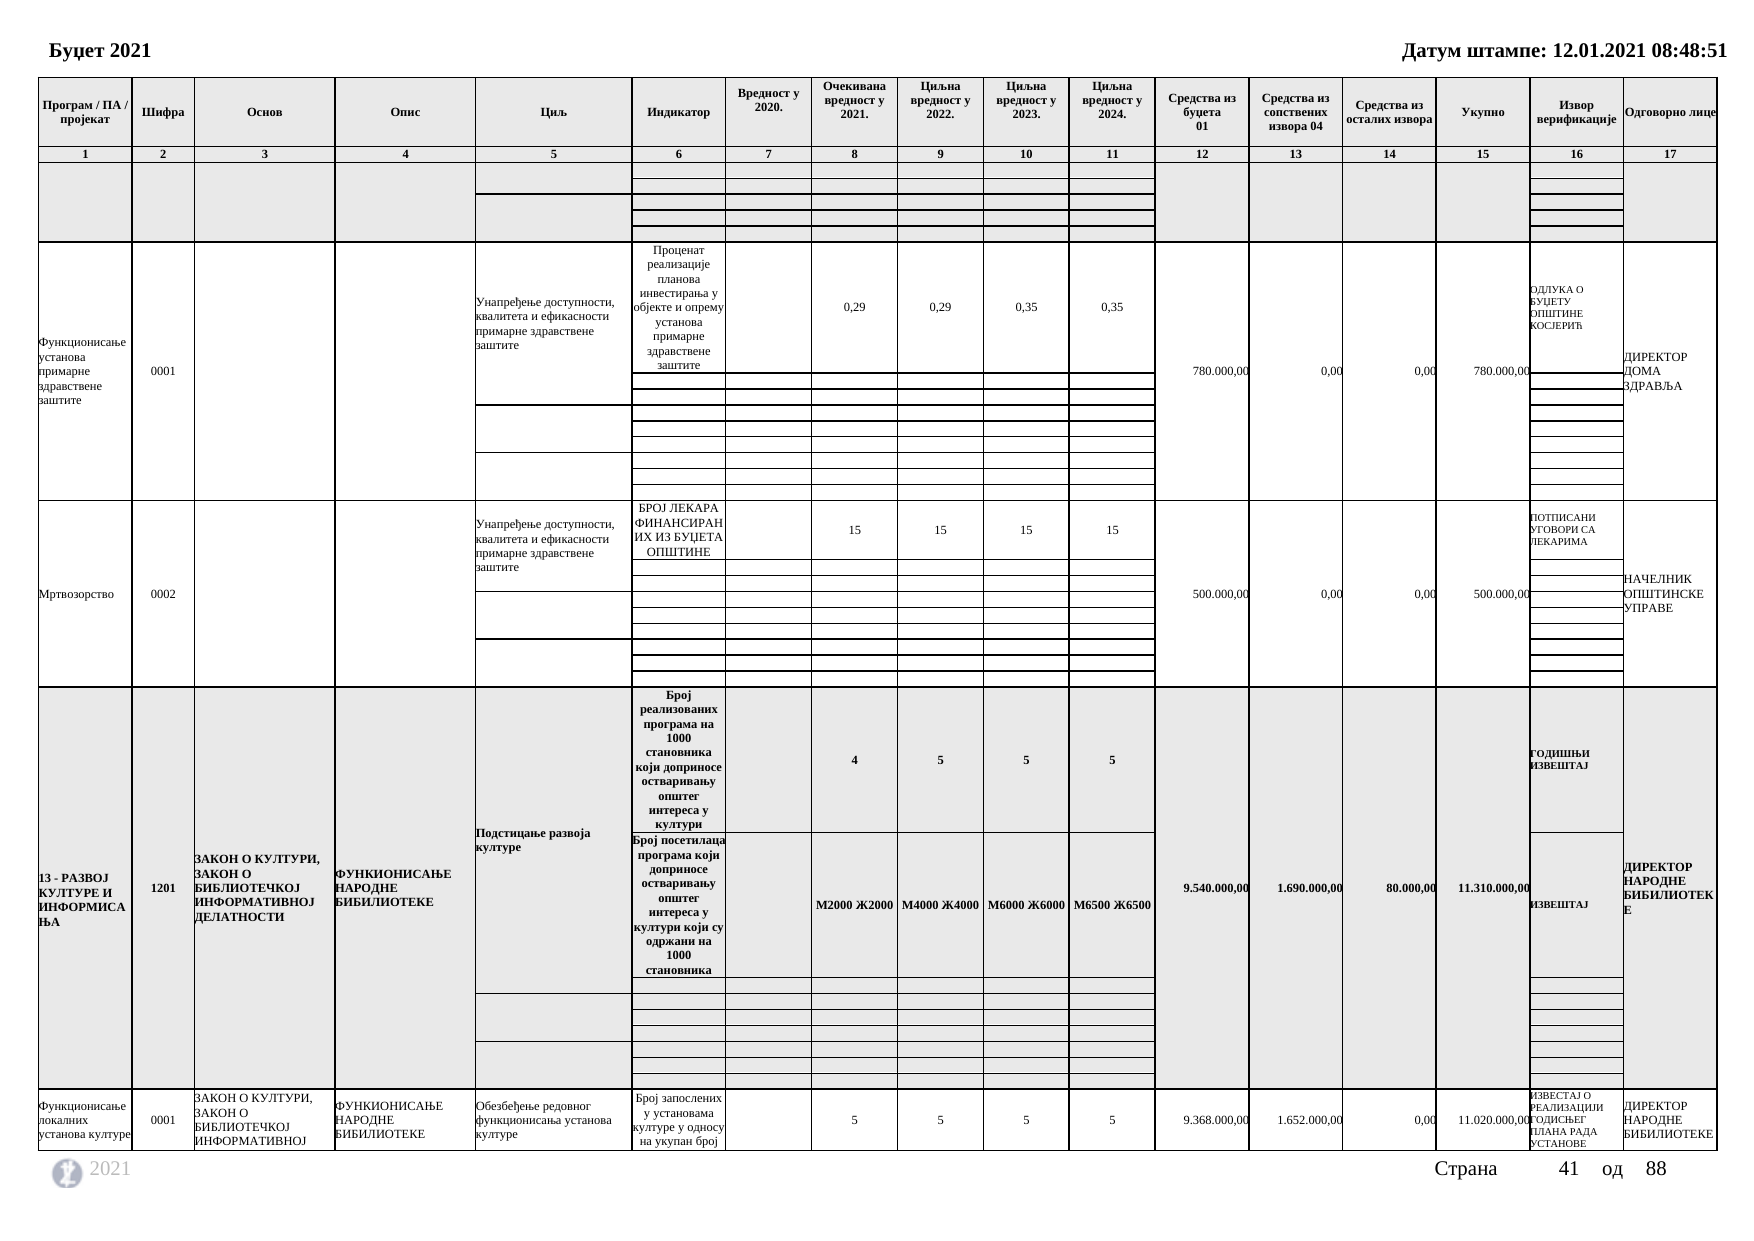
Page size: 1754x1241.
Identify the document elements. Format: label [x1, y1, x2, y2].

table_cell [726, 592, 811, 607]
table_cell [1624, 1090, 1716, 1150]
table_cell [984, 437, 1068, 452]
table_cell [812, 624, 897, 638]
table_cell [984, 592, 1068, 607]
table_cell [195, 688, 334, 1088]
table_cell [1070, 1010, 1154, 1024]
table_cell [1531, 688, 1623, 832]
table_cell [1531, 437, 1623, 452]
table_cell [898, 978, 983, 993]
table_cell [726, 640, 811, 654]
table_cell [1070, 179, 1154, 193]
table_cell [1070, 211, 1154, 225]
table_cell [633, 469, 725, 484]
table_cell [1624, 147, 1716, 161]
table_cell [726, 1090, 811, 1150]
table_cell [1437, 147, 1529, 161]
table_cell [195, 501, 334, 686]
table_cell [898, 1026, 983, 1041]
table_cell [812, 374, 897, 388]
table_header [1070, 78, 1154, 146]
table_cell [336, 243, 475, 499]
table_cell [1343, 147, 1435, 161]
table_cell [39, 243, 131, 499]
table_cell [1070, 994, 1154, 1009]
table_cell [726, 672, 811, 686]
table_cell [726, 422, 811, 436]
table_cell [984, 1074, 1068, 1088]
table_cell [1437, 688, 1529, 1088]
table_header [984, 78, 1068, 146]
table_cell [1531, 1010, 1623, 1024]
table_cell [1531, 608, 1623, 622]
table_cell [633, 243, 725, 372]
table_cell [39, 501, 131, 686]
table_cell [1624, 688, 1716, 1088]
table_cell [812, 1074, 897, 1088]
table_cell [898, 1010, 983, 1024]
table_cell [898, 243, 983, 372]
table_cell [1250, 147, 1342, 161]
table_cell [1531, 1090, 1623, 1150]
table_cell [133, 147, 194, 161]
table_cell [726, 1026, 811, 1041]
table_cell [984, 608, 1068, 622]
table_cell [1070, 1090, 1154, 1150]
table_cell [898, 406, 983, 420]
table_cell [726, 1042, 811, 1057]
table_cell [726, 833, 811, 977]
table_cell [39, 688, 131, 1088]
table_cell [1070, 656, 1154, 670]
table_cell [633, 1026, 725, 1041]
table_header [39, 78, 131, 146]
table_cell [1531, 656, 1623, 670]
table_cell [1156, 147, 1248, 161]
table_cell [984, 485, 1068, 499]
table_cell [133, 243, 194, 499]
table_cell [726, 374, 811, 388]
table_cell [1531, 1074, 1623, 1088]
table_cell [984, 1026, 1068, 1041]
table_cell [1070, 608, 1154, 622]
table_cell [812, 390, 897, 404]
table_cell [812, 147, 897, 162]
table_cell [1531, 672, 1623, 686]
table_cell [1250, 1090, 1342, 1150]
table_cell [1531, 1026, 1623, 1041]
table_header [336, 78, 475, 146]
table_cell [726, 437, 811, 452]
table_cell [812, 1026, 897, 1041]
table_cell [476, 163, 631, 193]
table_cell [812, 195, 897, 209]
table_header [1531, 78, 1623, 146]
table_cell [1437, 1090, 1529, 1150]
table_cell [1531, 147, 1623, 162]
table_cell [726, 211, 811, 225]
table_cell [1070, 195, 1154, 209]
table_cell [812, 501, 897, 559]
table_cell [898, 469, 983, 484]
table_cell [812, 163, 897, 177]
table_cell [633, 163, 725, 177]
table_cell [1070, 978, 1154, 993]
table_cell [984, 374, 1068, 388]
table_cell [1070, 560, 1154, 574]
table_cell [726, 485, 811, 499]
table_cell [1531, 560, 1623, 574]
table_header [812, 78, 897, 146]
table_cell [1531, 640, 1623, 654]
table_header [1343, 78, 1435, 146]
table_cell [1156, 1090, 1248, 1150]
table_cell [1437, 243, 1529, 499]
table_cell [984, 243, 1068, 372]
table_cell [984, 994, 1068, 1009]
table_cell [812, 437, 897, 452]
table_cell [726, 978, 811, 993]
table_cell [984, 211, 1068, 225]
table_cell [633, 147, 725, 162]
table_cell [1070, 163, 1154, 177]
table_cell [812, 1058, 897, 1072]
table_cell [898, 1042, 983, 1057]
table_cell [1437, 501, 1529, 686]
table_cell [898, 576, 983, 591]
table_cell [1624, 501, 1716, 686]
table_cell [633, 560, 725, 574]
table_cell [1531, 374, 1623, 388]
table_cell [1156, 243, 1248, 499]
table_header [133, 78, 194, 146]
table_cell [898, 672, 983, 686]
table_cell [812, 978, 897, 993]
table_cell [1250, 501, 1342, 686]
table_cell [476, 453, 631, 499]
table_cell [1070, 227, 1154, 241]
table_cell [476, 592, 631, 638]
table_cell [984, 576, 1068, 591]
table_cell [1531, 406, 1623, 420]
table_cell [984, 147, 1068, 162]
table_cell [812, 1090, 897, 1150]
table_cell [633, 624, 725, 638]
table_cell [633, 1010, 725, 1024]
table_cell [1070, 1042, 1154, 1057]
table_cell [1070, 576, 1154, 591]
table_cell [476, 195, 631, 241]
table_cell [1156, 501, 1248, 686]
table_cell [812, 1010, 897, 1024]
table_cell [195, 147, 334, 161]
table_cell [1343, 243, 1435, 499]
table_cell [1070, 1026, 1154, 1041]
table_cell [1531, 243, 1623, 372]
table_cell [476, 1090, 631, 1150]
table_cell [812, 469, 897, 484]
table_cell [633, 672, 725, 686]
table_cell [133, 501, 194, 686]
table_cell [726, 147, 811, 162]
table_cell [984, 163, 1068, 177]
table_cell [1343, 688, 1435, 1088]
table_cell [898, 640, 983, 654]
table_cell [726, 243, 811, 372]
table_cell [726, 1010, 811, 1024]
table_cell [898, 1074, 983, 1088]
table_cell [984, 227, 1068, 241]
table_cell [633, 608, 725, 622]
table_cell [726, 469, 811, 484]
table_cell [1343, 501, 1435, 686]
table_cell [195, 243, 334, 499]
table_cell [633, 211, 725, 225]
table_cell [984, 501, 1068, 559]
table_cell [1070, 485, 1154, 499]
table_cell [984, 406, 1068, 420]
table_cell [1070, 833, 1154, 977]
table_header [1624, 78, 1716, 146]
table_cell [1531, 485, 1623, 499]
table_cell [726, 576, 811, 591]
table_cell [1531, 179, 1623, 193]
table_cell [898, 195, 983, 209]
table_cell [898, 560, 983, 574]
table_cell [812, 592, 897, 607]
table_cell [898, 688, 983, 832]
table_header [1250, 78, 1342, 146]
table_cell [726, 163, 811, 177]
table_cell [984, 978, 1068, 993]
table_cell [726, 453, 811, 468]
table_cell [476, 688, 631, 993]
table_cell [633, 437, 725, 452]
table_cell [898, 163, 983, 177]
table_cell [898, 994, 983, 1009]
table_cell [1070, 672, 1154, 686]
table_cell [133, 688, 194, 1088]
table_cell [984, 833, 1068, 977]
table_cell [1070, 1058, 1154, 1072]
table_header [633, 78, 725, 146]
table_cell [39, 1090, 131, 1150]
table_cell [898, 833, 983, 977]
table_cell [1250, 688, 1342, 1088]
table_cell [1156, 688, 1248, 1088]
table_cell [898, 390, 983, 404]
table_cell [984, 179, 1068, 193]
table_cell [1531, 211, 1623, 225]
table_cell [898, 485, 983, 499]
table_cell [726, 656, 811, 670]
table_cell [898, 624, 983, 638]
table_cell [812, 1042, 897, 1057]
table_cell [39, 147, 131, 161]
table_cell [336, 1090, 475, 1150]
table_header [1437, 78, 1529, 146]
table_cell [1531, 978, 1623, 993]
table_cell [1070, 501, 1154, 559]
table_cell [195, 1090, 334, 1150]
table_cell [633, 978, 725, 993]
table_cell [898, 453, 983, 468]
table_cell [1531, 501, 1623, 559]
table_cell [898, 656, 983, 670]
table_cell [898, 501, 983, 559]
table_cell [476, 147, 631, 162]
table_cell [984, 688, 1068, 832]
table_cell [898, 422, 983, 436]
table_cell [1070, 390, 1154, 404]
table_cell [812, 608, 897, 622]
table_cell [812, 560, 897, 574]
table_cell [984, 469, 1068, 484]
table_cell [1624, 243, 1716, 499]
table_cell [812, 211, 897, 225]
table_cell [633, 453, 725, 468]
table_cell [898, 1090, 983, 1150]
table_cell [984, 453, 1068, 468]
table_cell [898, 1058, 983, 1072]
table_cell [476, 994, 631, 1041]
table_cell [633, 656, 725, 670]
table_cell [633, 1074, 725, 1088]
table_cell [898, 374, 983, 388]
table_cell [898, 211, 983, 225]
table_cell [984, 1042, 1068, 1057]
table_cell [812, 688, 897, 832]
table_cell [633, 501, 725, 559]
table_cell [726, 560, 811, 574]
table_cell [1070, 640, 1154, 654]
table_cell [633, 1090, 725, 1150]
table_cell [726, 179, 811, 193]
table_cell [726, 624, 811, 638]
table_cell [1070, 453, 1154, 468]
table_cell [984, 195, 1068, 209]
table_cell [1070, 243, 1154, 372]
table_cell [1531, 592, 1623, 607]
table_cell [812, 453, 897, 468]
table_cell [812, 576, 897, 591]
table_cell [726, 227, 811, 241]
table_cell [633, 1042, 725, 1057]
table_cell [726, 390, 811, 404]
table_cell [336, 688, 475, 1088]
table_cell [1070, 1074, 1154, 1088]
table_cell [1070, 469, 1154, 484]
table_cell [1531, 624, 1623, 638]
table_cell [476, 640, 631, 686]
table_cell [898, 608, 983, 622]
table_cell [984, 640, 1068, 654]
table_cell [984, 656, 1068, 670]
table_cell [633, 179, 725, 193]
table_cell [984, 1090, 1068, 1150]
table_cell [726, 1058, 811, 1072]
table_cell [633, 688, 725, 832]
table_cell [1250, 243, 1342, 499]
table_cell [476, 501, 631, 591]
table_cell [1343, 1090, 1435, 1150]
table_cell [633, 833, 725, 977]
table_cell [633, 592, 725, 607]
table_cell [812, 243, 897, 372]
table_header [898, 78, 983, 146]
picture [48, 1155, 87, 1188]
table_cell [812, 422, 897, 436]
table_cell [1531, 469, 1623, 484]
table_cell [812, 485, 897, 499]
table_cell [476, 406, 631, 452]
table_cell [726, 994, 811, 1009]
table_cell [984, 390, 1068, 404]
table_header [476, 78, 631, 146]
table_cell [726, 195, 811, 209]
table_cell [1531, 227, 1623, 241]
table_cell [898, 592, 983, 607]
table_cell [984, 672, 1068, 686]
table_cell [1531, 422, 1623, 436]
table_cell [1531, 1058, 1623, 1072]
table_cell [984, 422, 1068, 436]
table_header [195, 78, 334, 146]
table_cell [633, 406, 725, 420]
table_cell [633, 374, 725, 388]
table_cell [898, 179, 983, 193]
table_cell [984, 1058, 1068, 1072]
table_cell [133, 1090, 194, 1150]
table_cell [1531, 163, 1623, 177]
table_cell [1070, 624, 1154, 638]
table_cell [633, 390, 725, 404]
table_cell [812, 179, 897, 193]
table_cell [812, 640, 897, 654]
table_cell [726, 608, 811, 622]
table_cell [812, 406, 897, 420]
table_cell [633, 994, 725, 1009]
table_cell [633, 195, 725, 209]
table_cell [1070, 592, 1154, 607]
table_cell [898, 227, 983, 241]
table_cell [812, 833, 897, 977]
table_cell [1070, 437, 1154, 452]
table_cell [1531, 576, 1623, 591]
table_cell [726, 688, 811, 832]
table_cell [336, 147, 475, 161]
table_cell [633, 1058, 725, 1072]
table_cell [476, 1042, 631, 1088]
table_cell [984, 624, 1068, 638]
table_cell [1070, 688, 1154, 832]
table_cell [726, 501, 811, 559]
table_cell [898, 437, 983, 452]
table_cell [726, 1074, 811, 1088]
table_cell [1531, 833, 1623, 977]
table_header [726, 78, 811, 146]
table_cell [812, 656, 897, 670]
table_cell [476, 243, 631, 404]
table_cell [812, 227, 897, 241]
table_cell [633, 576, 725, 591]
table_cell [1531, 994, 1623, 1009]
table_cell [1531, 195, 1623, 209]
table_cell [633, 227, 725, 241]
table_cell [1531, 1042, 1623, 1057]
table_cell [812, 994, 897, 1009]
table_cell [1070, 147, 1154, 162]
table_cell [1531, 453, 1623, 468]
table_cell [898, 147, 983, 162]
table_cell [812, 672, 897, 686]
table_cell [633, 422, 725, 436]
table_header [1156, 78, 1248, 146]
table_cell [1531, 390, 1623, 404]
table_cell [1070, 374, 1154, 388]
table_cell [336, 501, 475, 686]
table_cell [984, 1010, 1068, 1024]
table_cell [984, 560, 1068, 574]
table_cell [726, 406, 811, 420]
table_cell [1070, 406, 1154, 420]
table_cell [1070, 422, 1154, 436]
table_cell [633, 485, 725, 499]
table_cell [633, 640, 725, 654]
